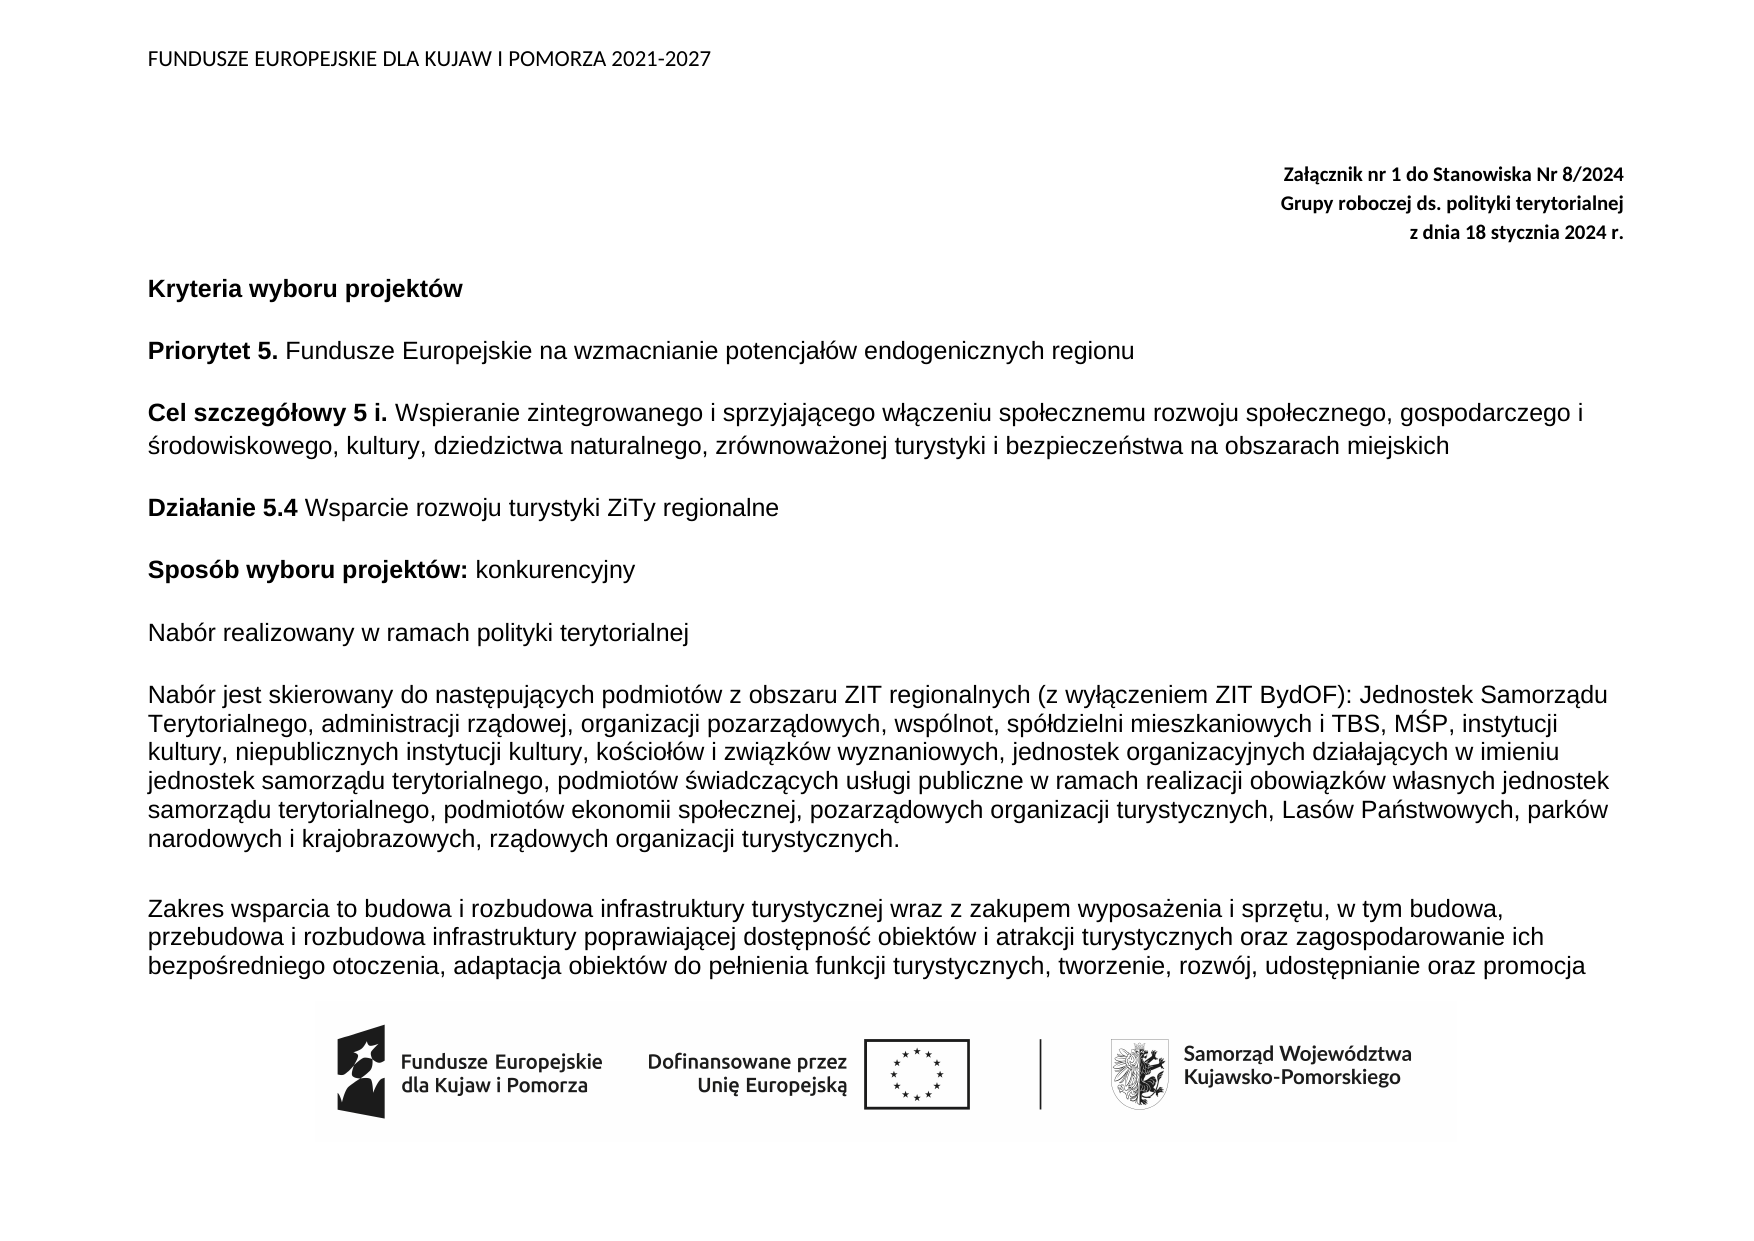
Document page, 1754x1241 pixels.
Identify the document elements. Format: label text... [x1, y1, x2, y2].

text Cel szczegółowy 5 i. Wspieranie zintegrowanego i sprzyjającego włączeniu społecznemu rozwoju społecznego, gospodarczego i środowiskowego, kultury, dziedzictwa naturalnego, zrównoważonej turystyki i bezpieczeństwa na obszarach miejskich [148, 398, 1624, 460]
text Działanie 5.4 Wsparcie rozwoju turystyki ZiTy regionalne [148, 493, 1624, 522]
text Kryteria wyboru projektów [148, 274, 1624, 302]
text Priorytet 5. Fundusze Europejskie na wzmacnianie potencjałów endogenicznych regionu [148, 336, 1624, 364]
text Sposób wyboru projektów: konkurencyjny [148, 555, 1624, 584]
text Nabór realizowany w ramach polityki terytorialnej [148, 618, 1624, 646]
text Nabór jest skierowany do następujących podmiotów z obszaru ZIT regionalnych (z wyłączeniem ZIT BydOF): Jednostek Samorządu Terytorialnego, administracji rządowej, organizacji pozarządowych, wspólnot, spółdzielni mieszkaniowych i TBS, MŚP, instytucji kultury, niepublicznych instytucji kultury, kościołów i związków wyznaniowych, jednostek organizacyjnych działających w imieniu jednostek samorządu terytorialnego, podmiotów świadczących usługi publiczne w ramach realizacji obowiązków własnych jednostek samorządu terytorialnego, podmiotów ekonomii społecznej, pozarządowych organizacji turystycznych, Lasów Państwowych, parków narodowych i krajobrazowych, rządowych organizacji turystycznych. [148, 680, 1624, 852]
picture [314, 1001, 1458, 1142]
